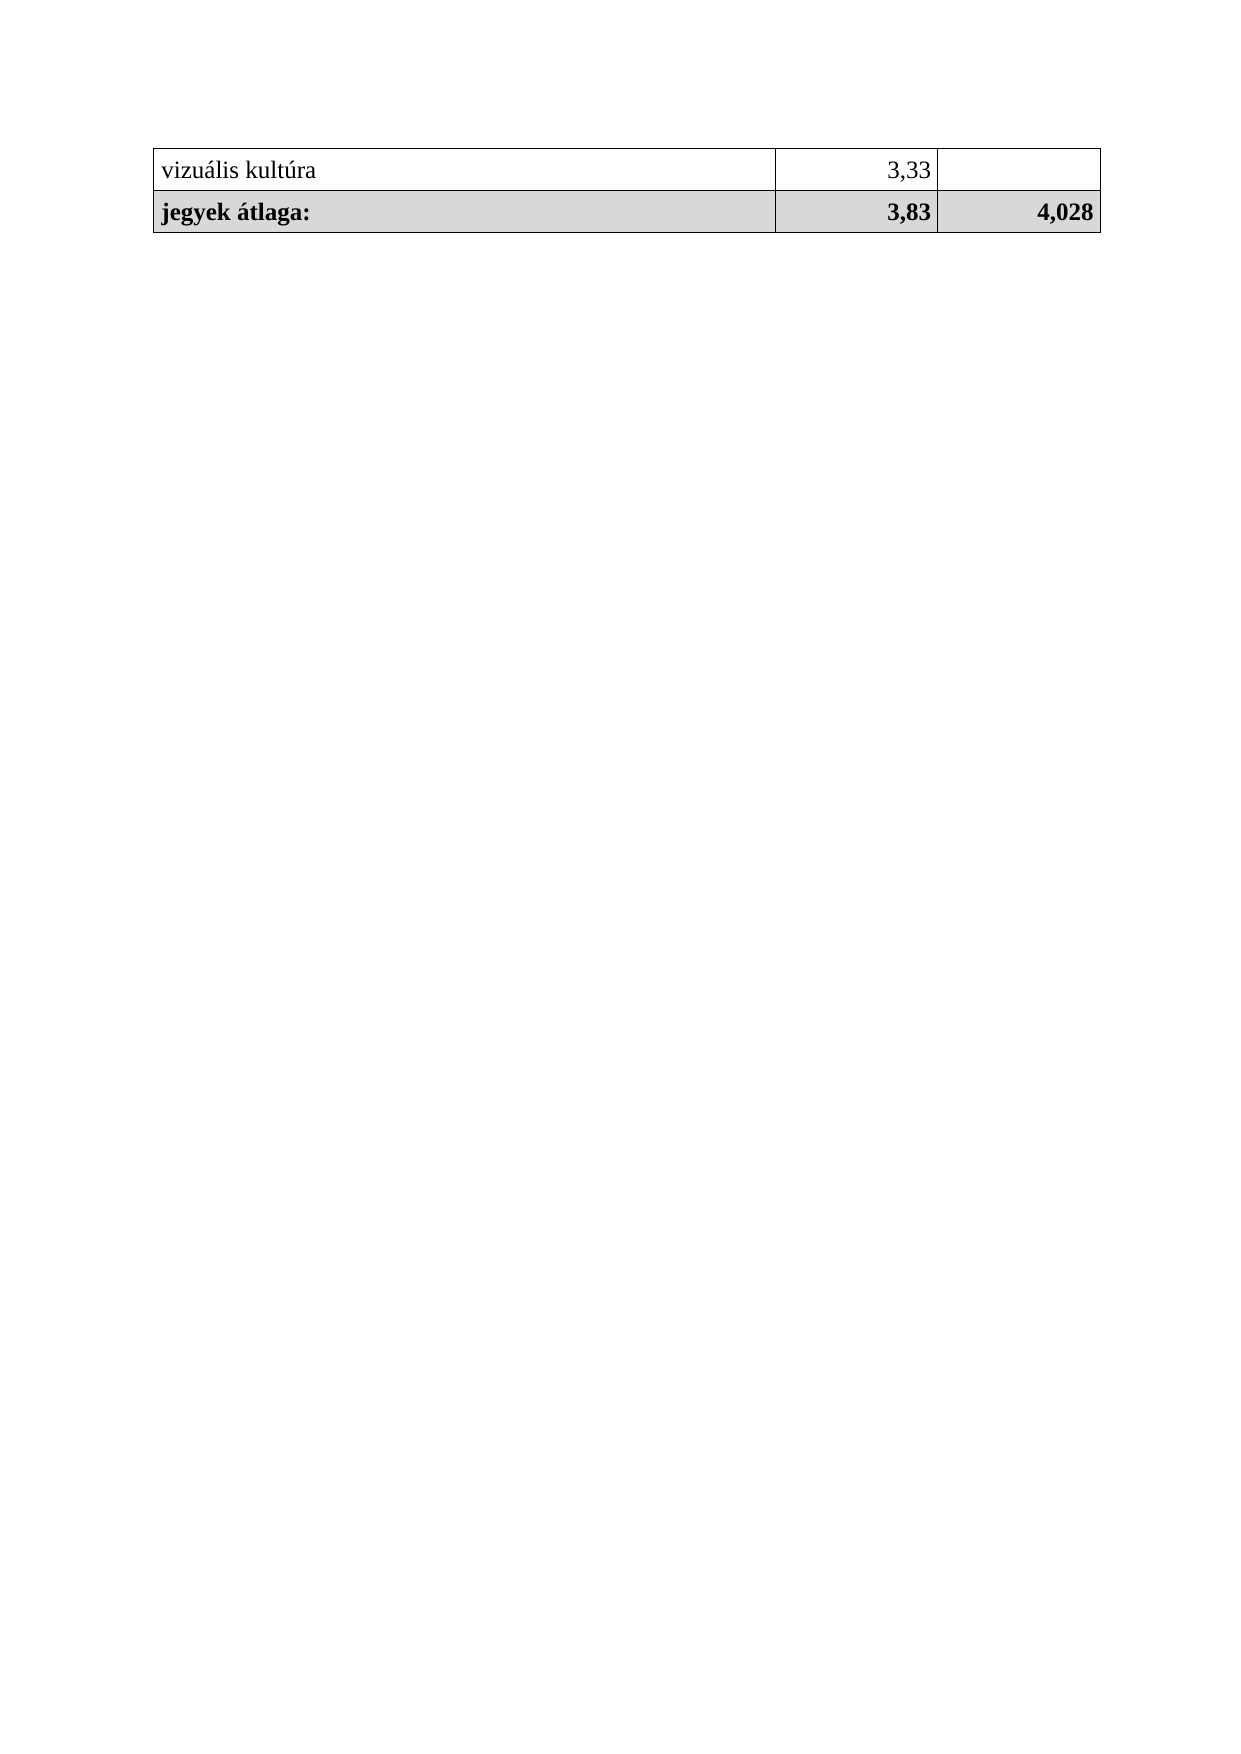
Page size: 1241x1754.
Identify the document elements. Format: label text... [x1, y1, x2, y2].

table_cell [938, 149, 1100, 190]
table_cell vizuális kultúra [154, 149, 775, 190]
table_cell 4,028 [938, 191, 1100, 232]
table_cell 3,33 [776, 149, 937, 190]
table_cell 3,83 [776, 191, 937, 232]
table_cell jegyek átlaga: [154, 191, 775, 232]
